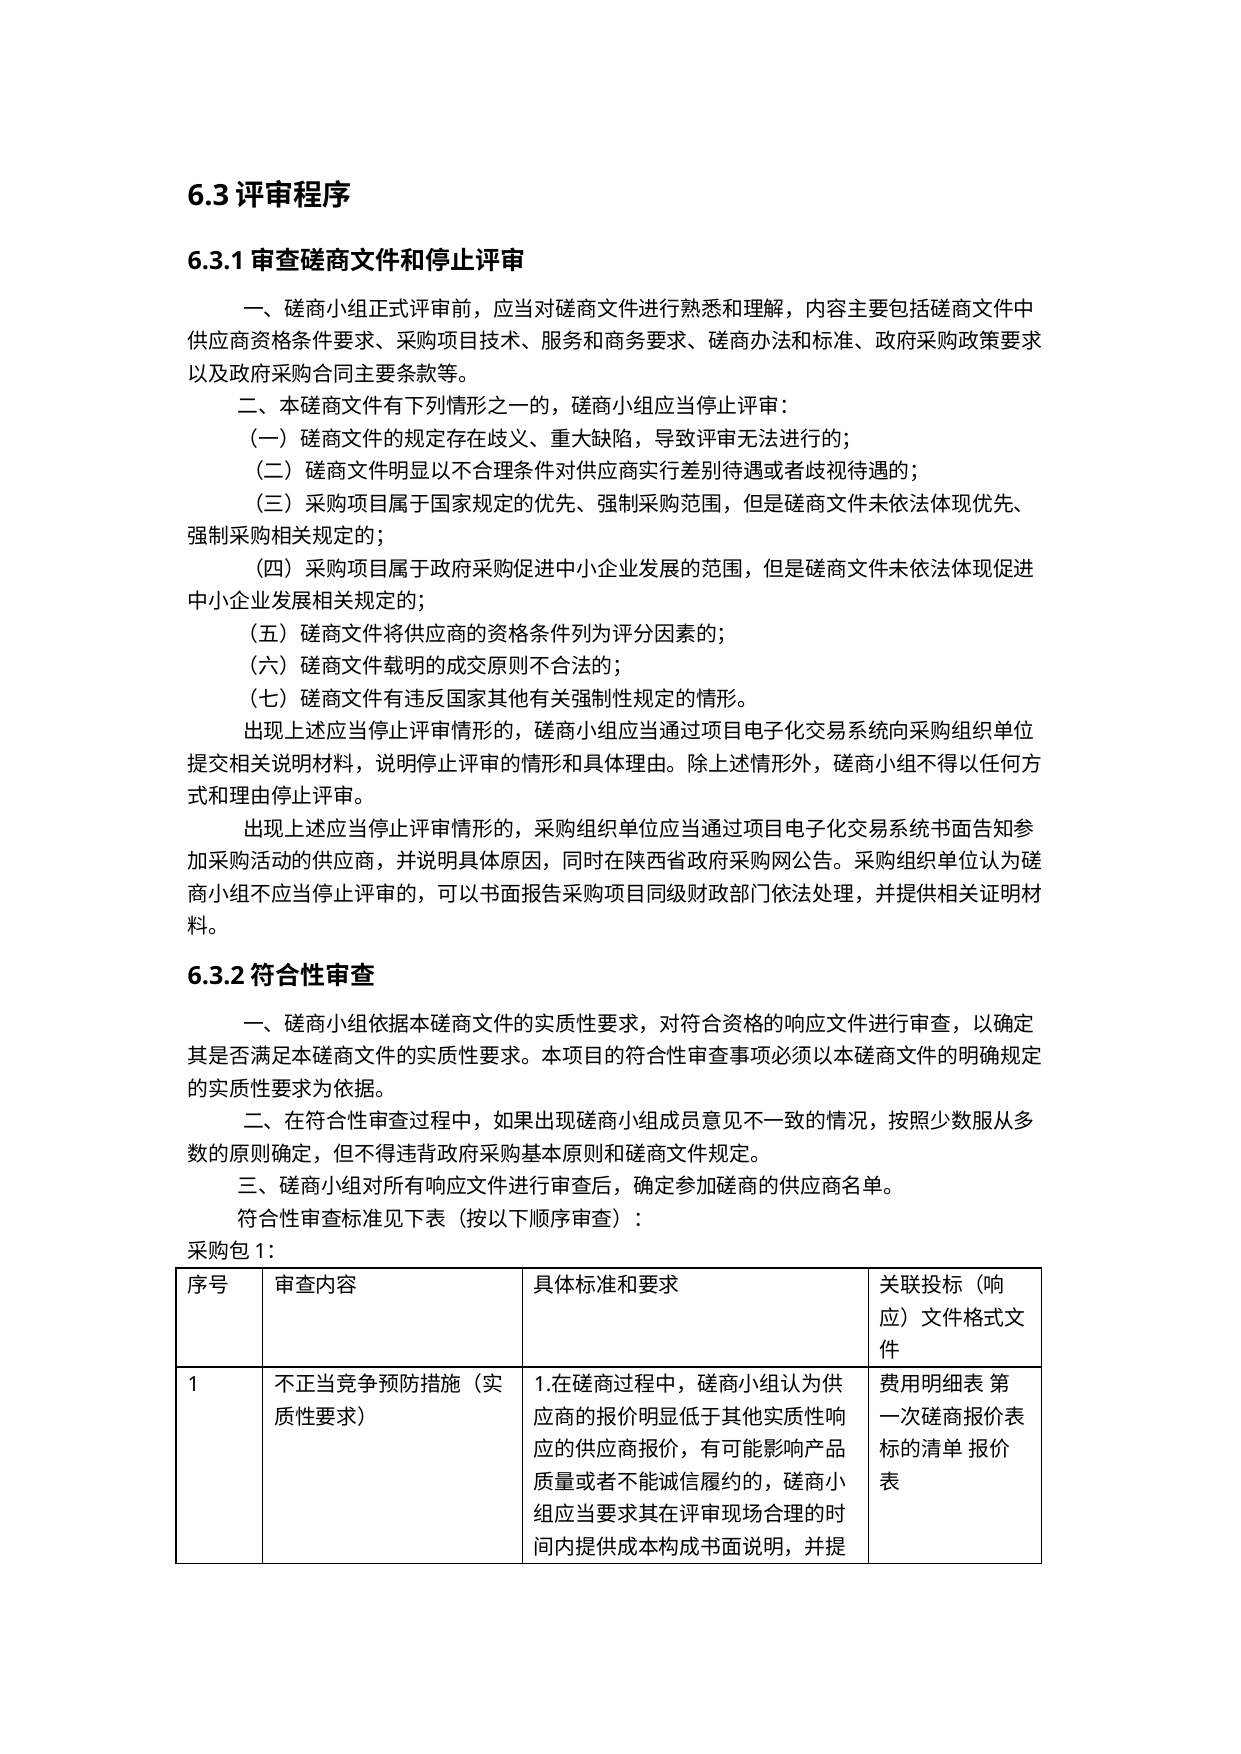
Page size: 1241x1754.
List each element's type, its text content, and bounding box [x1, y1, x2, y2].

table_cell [869, 1368, 1041, 1563]
text （七）磋商文件有违反国家其他有关强制性规定的情形。 [187, 682, 1053, 714]
table_header 审查内容 [263, 1269, 522, 1366]
text （一）磋商文件的规定存在歧义、重大缺陷，导致评审无法进行的； [187, 422, 1053, 454]
text （六）磋商文件载明的成交原则不合法的； [187, 649, 1053, 682]
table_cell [523, 1368, 868, 1563]
text 6.3评审程序 [187, 162, 1053, 227]
text 二、本磋商文件有下列情形之一的，磋商小组应当停止评审： [187, 389, 1053, 422]
text （三）采购项目属于国家规定的优先、强制采购范围，但是磋商文件未依法体现优先、强制采购相关规定的； [187, 487, 1053, 552]
text （五）磋商文件将供应商的资格条件列为评分因素的； [187, 617, 1053, 649]
text 6.3.1审查磋商文件和停止评审 [187, 227, 1053, 292]
text 二、在符合性审查过程中，如果出现磋商小组成员意见不一致的情况，按照少数服从多数的原则确定，但不得违背政府采购基本原则和磋商文件规定。 [187, 1104, 1053, 1169]
text （二）磋商文件明显以不合理条件对供应商实行差别待遇或者歧视待遇的； [187, 454, 1053, 487]
table_cell 1 [177, 1368, 262, 1563]
text 三、磋商小组对所有响应文件进行审查后，确定参加磋商的供应商名单。 [187, 1169, 1053, 1202]
text 6.3.2符合性审查 [187, 942, 1053, 1007]
text 采购包1： [187, 1234, 1053, 1267]
table_header 关联投标（响应）文件格式文件 [869, 1269, 1041, 1366]
text 出现上述应当停止评审情形的，采购组织单位应当通过项目电子化交易系统书面告知参加采购活动的供应商，并说明具体原因，同时在陕西省政府采购网公告。采购组织单位认为磋商小组不应当停止评审的，可以书面报告采购项目同级财政部门依法处理，并提供相关证明材料。 [187, 812, 1053, 942]
text （四）采购项目属于政府采购促进中小企业发展的范围，但是磋商文件未依法体现促进中小企业发展相关规定的； [187, 552, 1053, 617]
text 出现上述应当停止评审情形的，磋商小组应当通过项目电子化交易系统向采购组织单位提交相关说明材料，说明停止评审的情形和具体理由。除上述情形外，磋商小组不得以任何方式和理由停止评审。 [187, 714, 1053, 812]
text 符合性审查标准见下表（按以下顺序审查）： [187, 1202, 1053, 1234]
text 一、磋商小组依据本磋商文件的实质性要求，对符合资格的响应文件进行审查，以确定其是否满足本磋商文件的实质性要求。本项目的符合性审查事项必须以本磋商文件的明确规定的实质性要求为依据。 [187, 1007, 1053, 1104]
table_header 序号 [177, 1269, 262, 1366]
text 一、磋商小组正式评审前，应当对磋商文件进行熟悉和理解，内容主要包括磋商文件中供应商资格条件要求、采购项目技术、服务和商务要求、磋商办法和标准、政府采购政策要求以及政府采购合同主要条款等。 [187, 292, 1053, 389]
table_header 具体标准和要求 [523, 1269, 868, 1366]
table_cell 不正当竞争预防措施（实质性要求） [263, 1368, 522, 1563]
